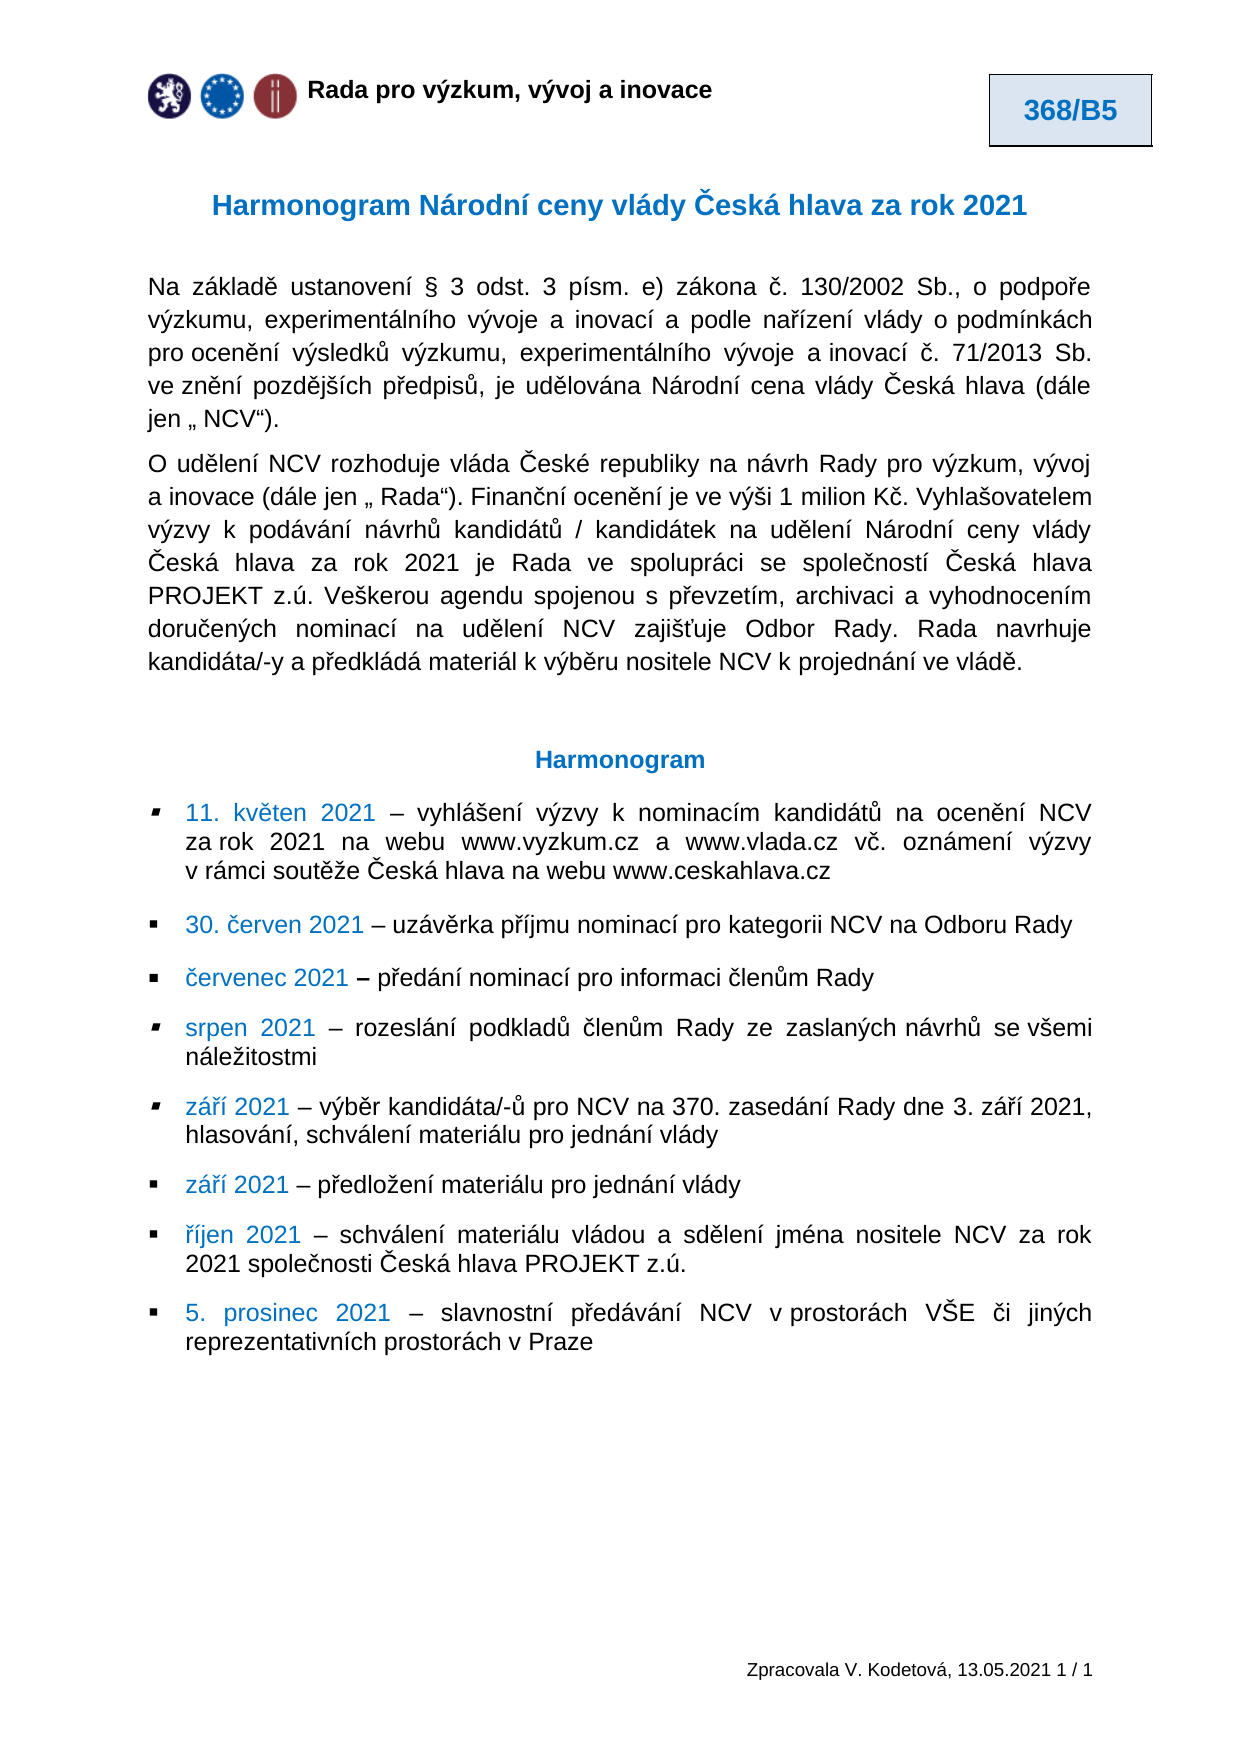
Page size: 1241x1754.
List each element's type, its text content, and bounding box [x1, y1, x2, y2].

list říjen 2021 – schválení materiálu vládou a sdělení jména nositele NCV za rok 2021 společnosti Česká hlava PROJEKT z.ú. [148, 1220, 1093, 1277]
text Harmonogram [148, 746, 1093, 774]
list červenec 2021 – předání nominací pro informaci členům Rady [148, 963, 1093, 992]
list září 2021 – předložení materiálu pro jednání vlády [148, 1170, 1093, 1199]
text O udělení NCV rozhoduje vláda České republiky na návrh Rady pro výzkum, vývoj a inovace (dále jen „ Rada“). Finanční ocenění je ve výši 1 milion Kč. Vyhlašovatelem výzvy k podávání návrhů kandidátů / kandidátek na udělení Národní ceny vlády Česká hlava za rok 2021 je Rada ve spolupráci se společností Česká hlava PROJEKT z.ú. Veškerou agendu spojenou s převzetím, archivaci a vyhodnocením doručených nominací na udělení NCV zajišťuje Odbor Rady. Rada navrhuje kandidáta/-y a předkládá materiál k výběru nositele NCV k projednání ve vládě. [148, 449, 1093, 676]
list srpen 2021 – rozeslání podkladů členům Rady ze zaslaných návrhů se všemi náležitostmi [148, 1013, 1093, 1071]
list září 2021 – výběr kandidáta/-ů pro NCV na 370. zasedání Rady dne 3. září 2021, hlasování, schválení materiálu pro jednání vlády [148, 1092, 1093, 1149]
picture [147, 73, 298, 120]
text Harmonogram Národní ceny vlády Česká hlava za rok 2021 [148, 188, 1093, 222]
text Na základě ustanovení § 3 odst. 3 písm. e) zákona č. 130/2002 Sb., o podpoře výzkumu, experimentálního vývoje a inovací a podle nařízení vlády o podmínkách pro ocenění výsledků výzkumu, experimentálního vývoje a inovací č. 71/2013 Sb. ve znění pozdějších předpisů, je udělována Národní cena vlády Česká hlava (dále jen „ NCV“). [148, 272, 1093, 432]
list 5. prosinec 2021 – slavnostní předávání NCV v prostorách VŠE či jiných reprezentativních prostorách v Praze [148, 1298, 1093, 1356]
list 11. květen 2021 – vyhlášení výzvy k nominacím kandidátů na ocenění NCV za rok 2021 na webu www.vyzkum.cz a www.vlada.cz vč. oznámení výzvy v rámci soutěže Česká hlava na webu www.ceskahlava.cz [148, 798, 1093, 884]
list 30. červen 2021 – uzávěrka příjmu nominací pro kategorii NCV na Odboru Rady [148, 909, 1093, 938]
